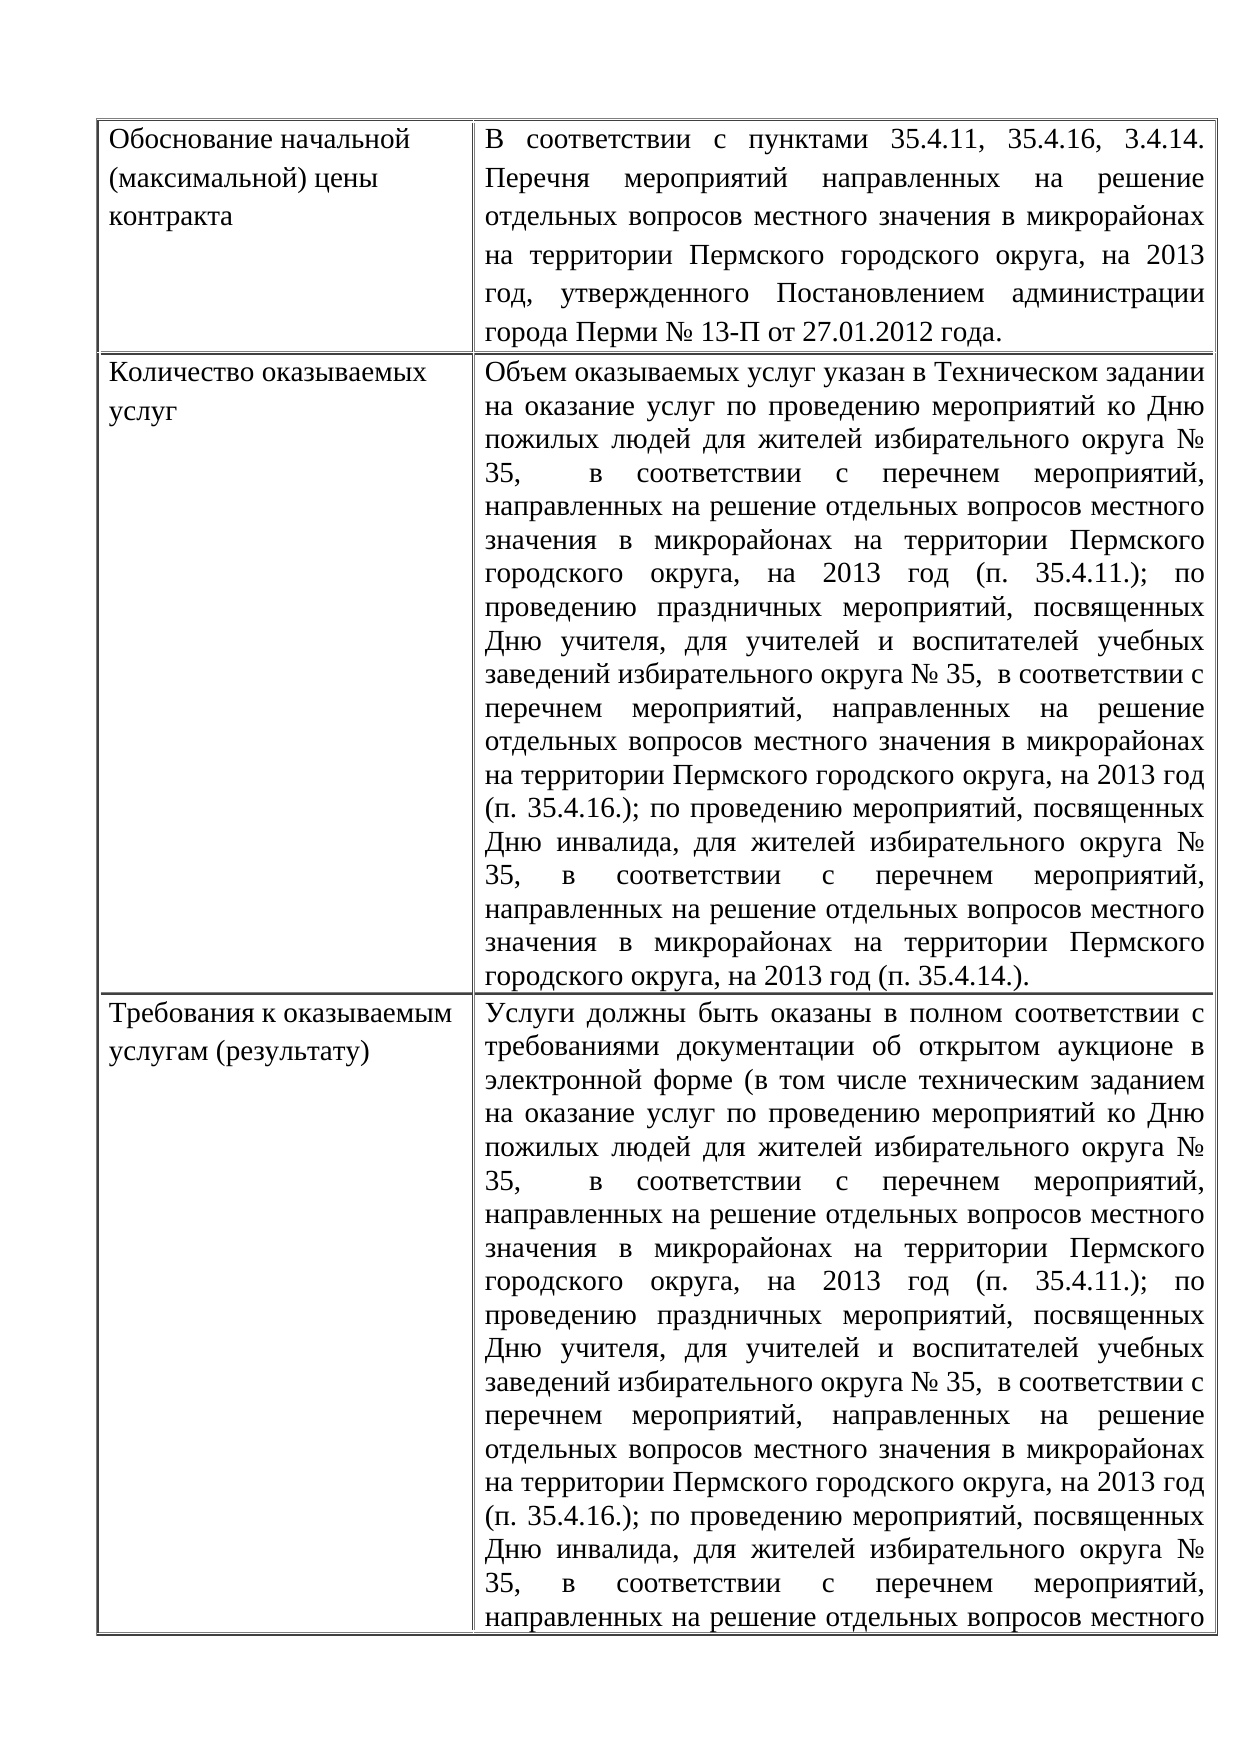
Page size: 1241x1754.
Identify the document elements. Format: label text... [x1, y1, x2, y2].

table_cell Количество оказываемых услуг [99, 351, 472, 992]
table_cell Объем оказываемых услуг указан в Техническом задании на оказание услуг по проведению мероприятий ко Дню пожилых людей для жителей избирательного округа № 35, в соответствии с перечнем мероприятий, направленных на решение отдельных вопросов местного значения в микрорайонах на территории Пермского городского округа, на 2013 год (п. 35.4.11.); по проведению праздничных мероприятий, посвященных Дню учителя, для учителей и воспитателей учебных заведений избирательного округа № 35, в соответствии с перечнем мероприятий, направленных на решение отдельных вопросов местного значения в микрорайонах на территории Пермского городского округа, на 2013 год (п. 35.4.16.); по проведению мероприятий, посвященных Дню инвалида, для жителей избирательного округа № 35, в соответствии с перечнем мероприятий, направленных на решение отдельных вопросов местного значения в микрорайонах на территории Пермского городского округа, на 2013 год (п. 35.4.14.). [475, 351, 1215, 992]
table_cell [473, 992, 1215, 1632]
table_cell Обоснование начальной (максимальной) цены контракта [99, 121, 473, 351]
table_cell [99, 992, 473, 1632]
table_cell В соответствии с пунктами 35.4.11, 35.4.16, 3.4.14. Перечня мероприятий направленных на решение отдельных вопросов местного значения в микрорайонах на территории Пермского городского округа, на 2013 год, утвержденного Постановлением администрации города Перми № 13-П от 27.01.2012 года. [473, 119, 1215, 351]
